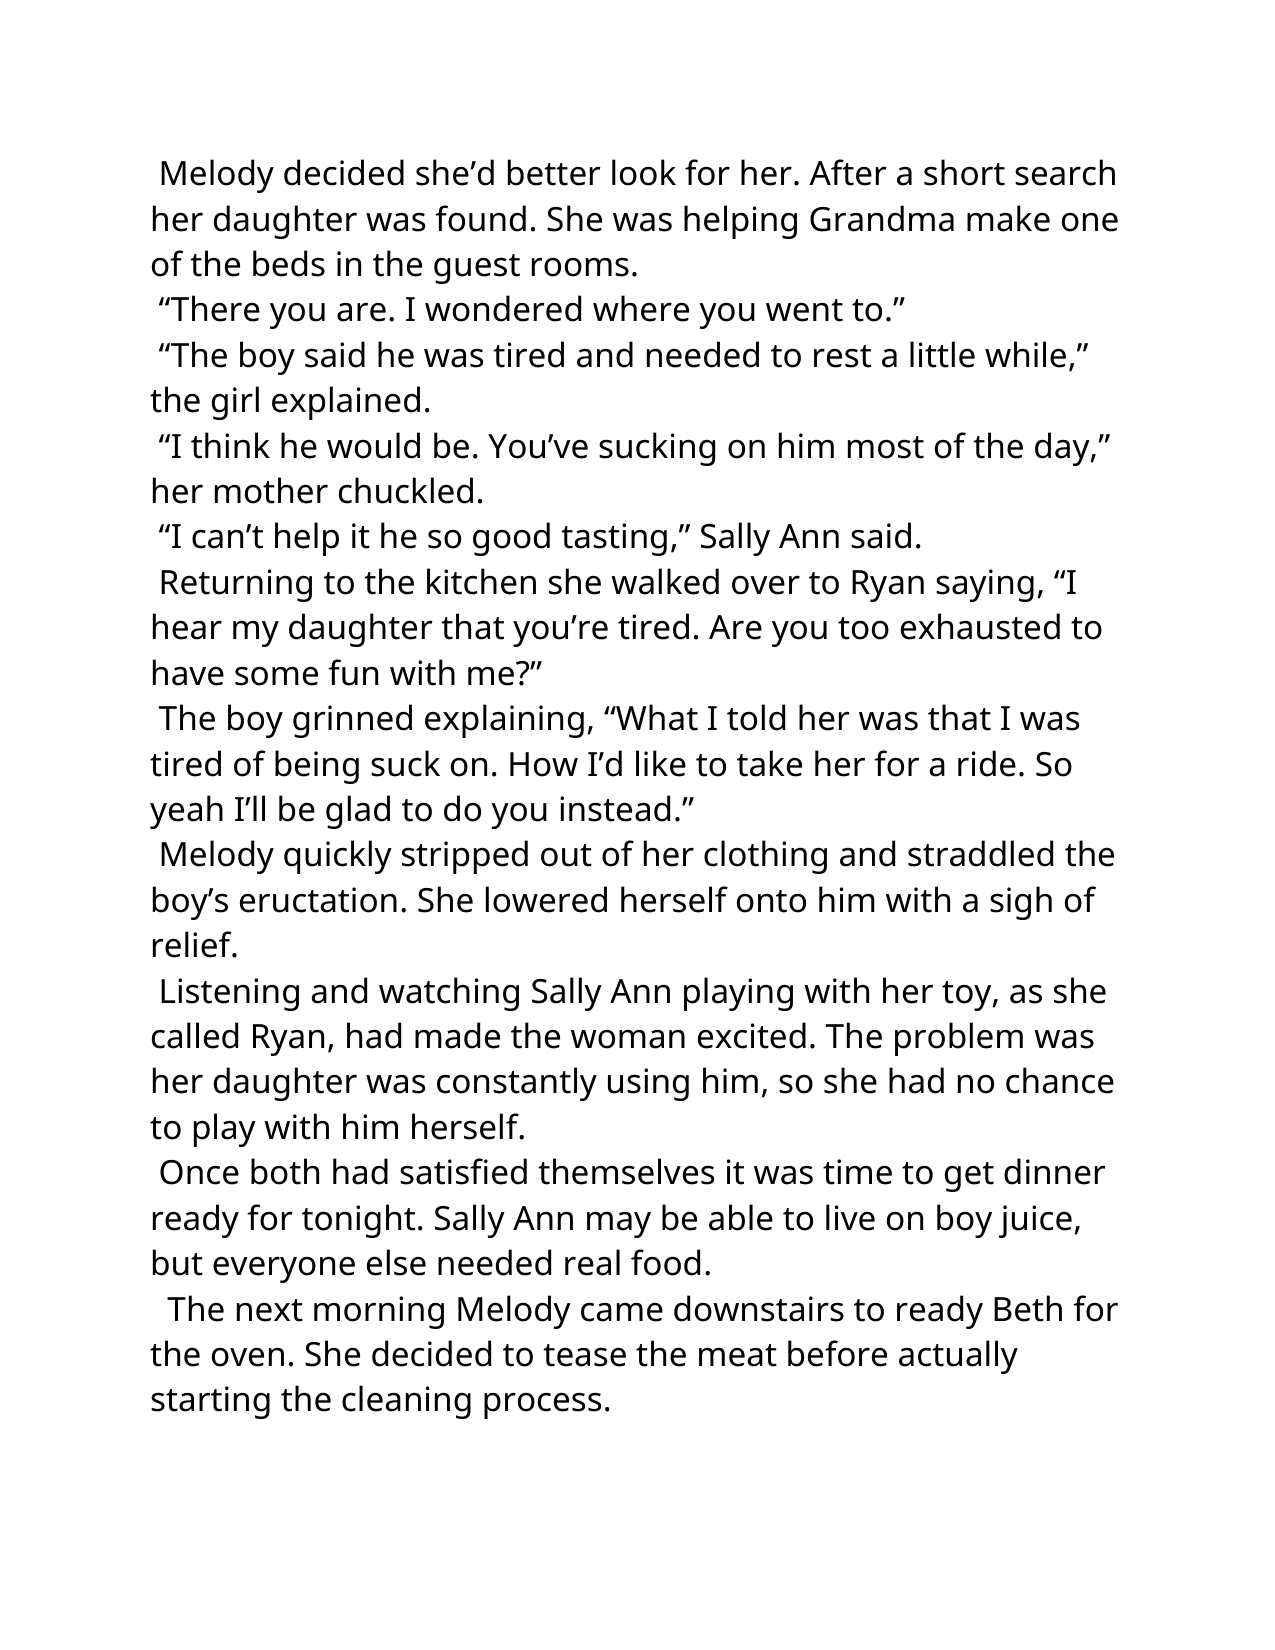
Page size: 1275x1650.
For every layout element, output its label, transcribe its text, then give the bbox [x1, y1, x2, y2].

text The next morning Melody came downstairs to ready Beth for the oven. She decided to tease the meat before actually starting the cleaning process. [150, 1285, 1125, 1422]
text “I think he would be. You’ve sucking on him most of the day,” her mother chuckled. [150, 422, 1125, 513]
text The boy grinned explaining, “What I told her was that I was tired of being suck on. How I’d like to take her for a ride. So yeah I’ll be glad to do you instead.” [150, 695, 1125, 831]
text Melody decided she’d better look for her. After a short search her daughter was found. She was helping Grandma make one of the beds in the guest rooms. [150, 150, 1125, 286]
text “I can’t help it he so good tasting,” Sally Ann said. [150, 513, 1125, 559]
text Melody quickly stripped out of her clothing and straddled the boy’s eructation. She lowered herself onto him with a sigh of relief. [150, 831, 1125, 967]
text “There you are. I wondered where you went to.” [150, 286, 1125, 332]
text Once both had satisfied themselves it was time to get dinner ready for tonight. Sally Ann may be able to live on boy juice, but everyone else needed real food. [150, 1149, 1125, 1285]
text Listening and watching Sally Ann playing with her toy, as she called Ryan, had made the woman excited. The problem was her daughter was constantly using him, so she had no chance to play with him herself. [150, 967, 1125, 1149]
text Returning to the kitchen she walked over to Ryan saying, “I hear my daughter that you’re tired. Are you too exhausted to have some fun with me?” [150, 559, 1125, 695]
text “The boy said he was tired and needed to rest a little while,” the girl explained. [150, 332, 1125, 422]
